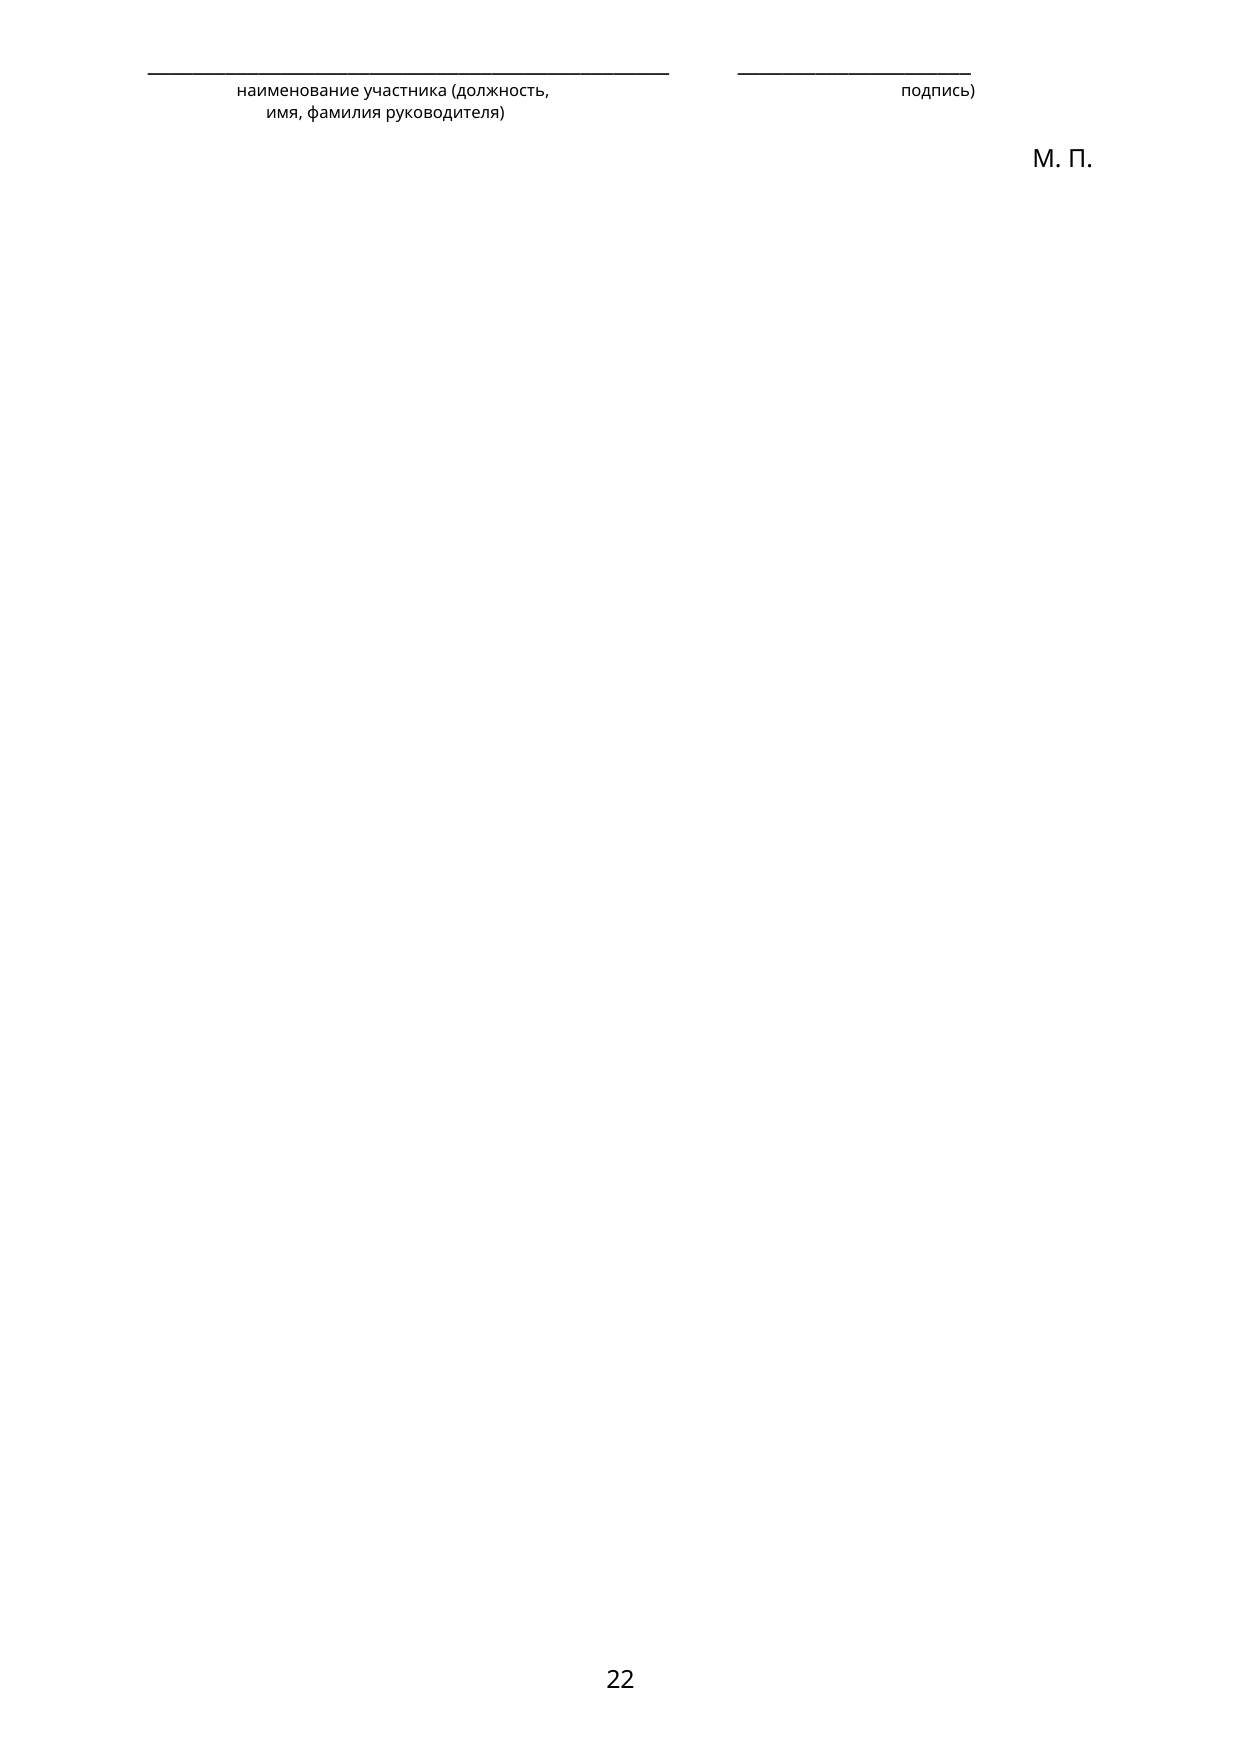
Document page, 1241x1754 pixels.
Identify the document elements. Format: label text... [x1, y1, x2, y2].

text имя, фамилия руководителя) [266, 101, 1093, 124]
text М. П. [148, 141, 1093, 174]
text _______________________________________________ _____________________ [148, 44, 1093, 78]
text наименование участника (должность, подпись) [236, 78, 1093, 101]
